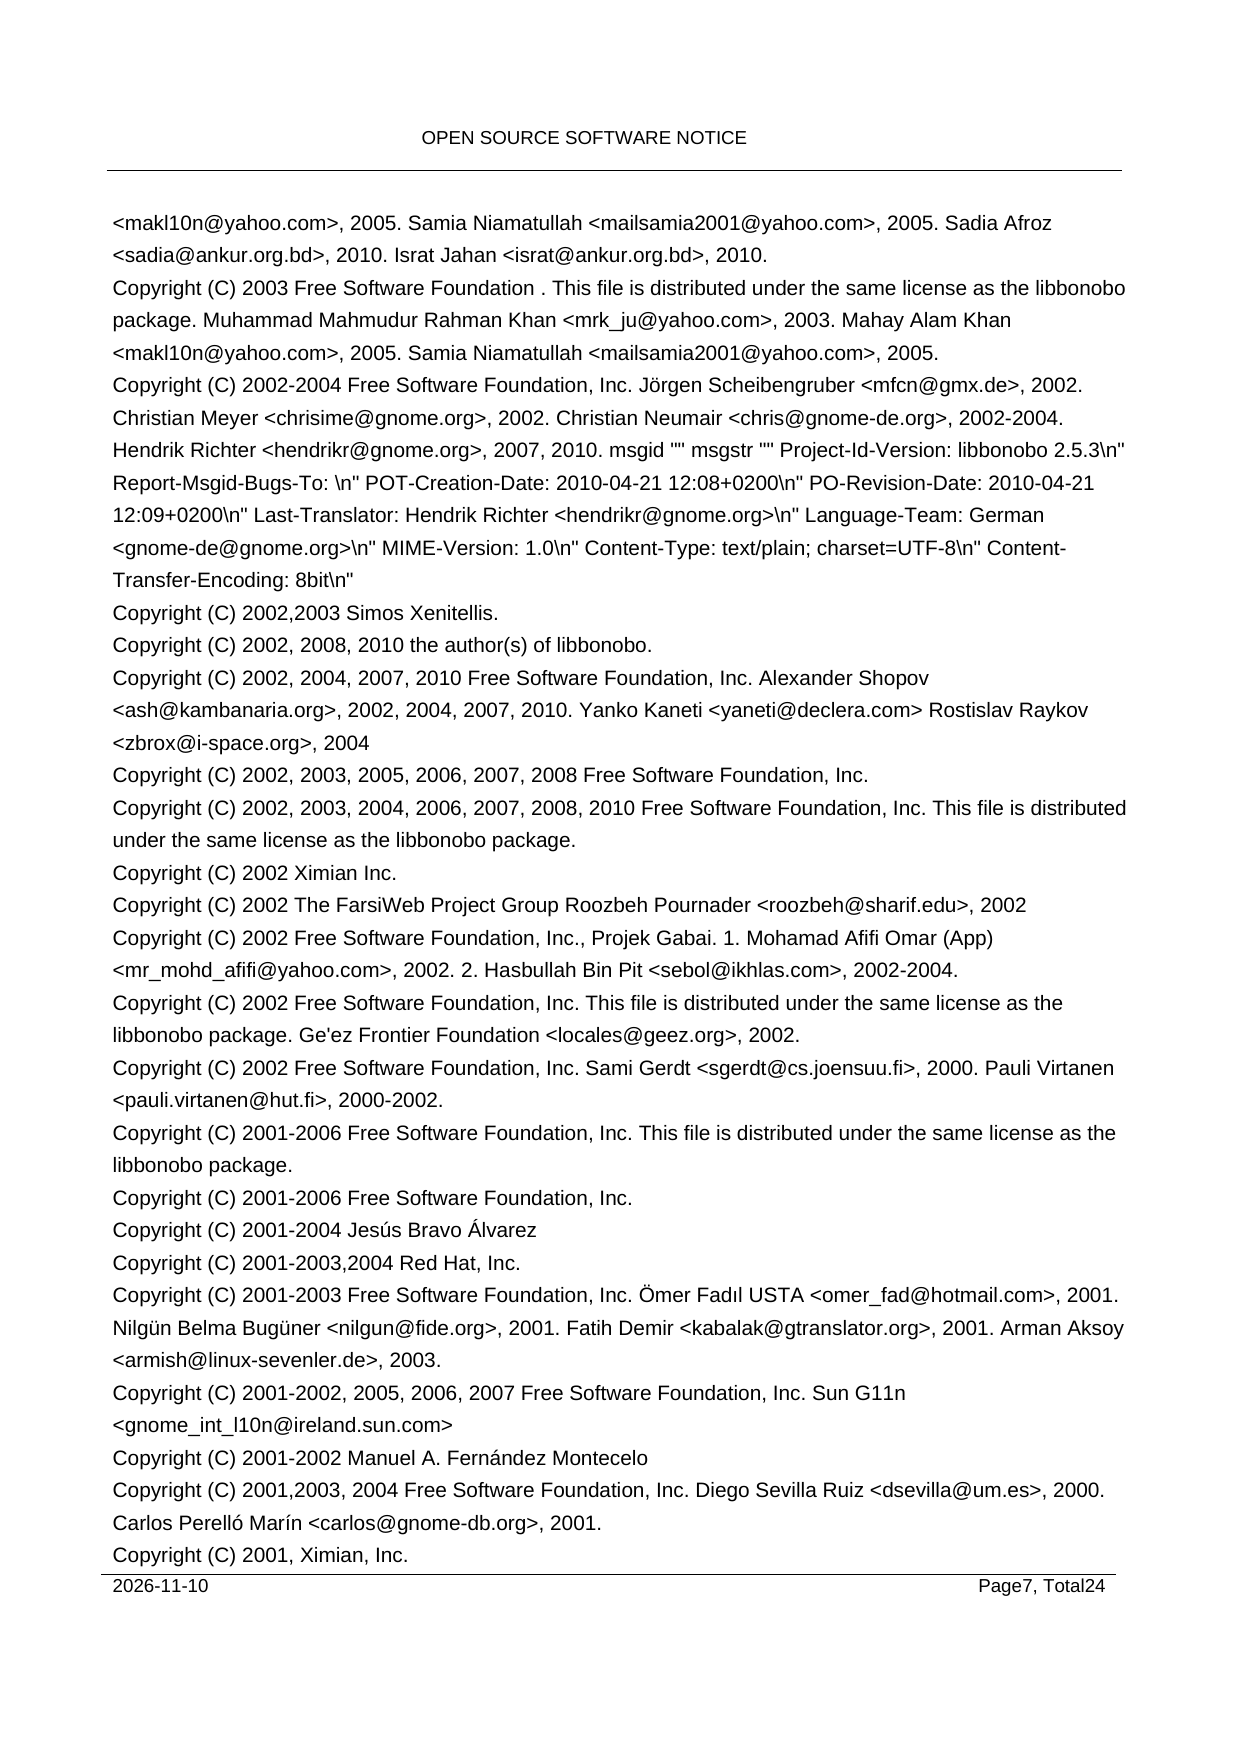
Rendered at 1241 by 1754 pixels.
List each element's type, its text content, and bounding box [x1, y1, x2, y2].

text Copyright (C) 2002, 2003, 2004, 2006, 2007, 2008, 2010 Free Software Foundation, Inc. This file is distributed under the same license as the libbonobo package. [112, 791, 1128, 856]
text Copyright (C) 2001-2002, 2005, 2006, 2007 Free Software Foundation, Inc. Sun G11n <gnome_int_l10n@ireland.sun.com> [112, 1376, 1128, 1441]
text Copyright (C) 2002, 2003, 2005, 2006, 2007, 2008 Free Software Foundation, Inc. [112, 759, 1128, 791]
text Copyright (C) 2001-2003 Free Software Foundation, Inc. Ömer Fadıl USTA <omer_fad@hotmail.com>, 2001. Nilgün Belma Bugüner <nilgun@fide.org>, 2001. Fatih Demir <kabalak@gtranslator.org>, 2001. Arman Aksoy <armish@linux-sevenler.de>, 2003. [112, 1279, 1128, 1376]
text Copyright (C) 2003 Free Software Foundation . This file is distributed under the same license as the libbonobo package. Muhammad Mahmudur Rahman Khan <mrk_ju@yahoo.com>, 2003. Mahay Alam Khan <makl10n@yahoo.com>, 2005. Samia Niamatullah <mailsamia2001@yahoo.com>, 2005. [112, 271, 1128, 369]
text Copyright (C) 2002, 2008, 2010 the author(s) of libbonobo. [112, 629, 1128, 661]
text Copyright (C) 2001-2006 Free Software Foundation, Inc. This file is distributed under the same license as the libbonobo package. [112, 1116, 1128, 1181]
text Copyright (C) 2001-2006 Free Software Foundation, Inc. [112, 1181, 1128, 1214]
text Copyright (C) 2001, Ximian, Inc. [112, 1539, 1128, 1571]
text Copyright (C) 2001-2002 Manuel A. Fernández Montecelo [112, 1441, 1128, 1474]
text Copyright (C) 2002 Free Software Foundation, Inc. This file is distributed under the same license as the libbonobo package. Ge'ez Frontier Foundation <locales@geez.org>, 2002. [112, 986, 1128, 1051]
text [112, 206, 1128, 271]
text Copyright (C) 2002 Ximian Inc. [112, 856, 1128, 889]
text Copyright (C) 2001-2004 Jesús Bravo Álvarez [112, 1214, 1128, 1246]
text Copyright (C) 2002 The FarsiWeb Project Group Roozbeh Pournader <roozbeh@sharif.edu>, 2002 [112, 889, 1128, 921]
text Copyright (C) 2002 Free Software Foundation, Inc., Projek Gabai. 1. Mohamad Afifi Omar (App) <mr_mohd_afifi@yahoo.com>, 2002. 2. Hasbullah Bin Pit <sebol@ikhlas.com>, 2002-2004. [112, 921, 1128, 986]
text Copyright (C) 2002,2003 Simos Xenitellis. [112, 596, 1128, 629]
text Copyright (C) 2002 Free Software Foundation, Inc. Sami Gerdt <sgerdt@cs.joensuu.fi>, 2000. Pauli Virtanen <pauli.virtanen@hut.fi>, 2000-2002. [112, 1051, 1128, 1116]
text Copyright (C) 2001,2003, 2004 Free Software Foundation, Inc. Diego Sevilla Ruiz <dsevilla@um.es>, 2000. Carlos Perelló Marín <carlos@gnome-db.org>, 2001. [112, 1474, 1128, 1539]
text Copyright (C) 2002-2004 Free Software Foundation, Inc. Jörgen Scheibengruber <mfcn@gmx.de>, 2002. Christian Meyer <chrisime@gnome.org>, 2002. Christian Neumair <chris@gnome-de.org>, 2002-2004. Hendrik Richter <hendrikr@gnome.org>, 2007, 2010. msgid "" msgstr "" Project-Id-Version: libbonobo 2.5.3\n" Report-Msgid-Bugs-To: \n" POT-Creation-Date: 2010-04-21 12:08+0200\n" PO-Revision-Date: 2010-04-21 12:09+0200\n" Last-Translator: Hendrik Richter <hendrikr@gnome.org>\n" Language-Team: German <gnome-de@gnome.org>\n" MIME-Version: 1.0\n" Content-Type: text/plain; charset=UTF-8\n" Content-Transfer-Encoding: 8bit\n" [112, 369, 1128, 596]
text Copyright (C) 2001-2003,2004 Red Hat, Inc. [112, 1246, 1128, 1279]
text Copyright (C) 2002, 2004, 2007, 2010 Free Software Foundation, Inc. Alexander Shopov <ash@kambanaria.org>, 2002, 2004, 2007, 2010. Yanko Kaneti <yaneti@declera.com> Rostislav Raykov <zbrox@i-space.org>, 2004 [112, 661, 1128, 759]
